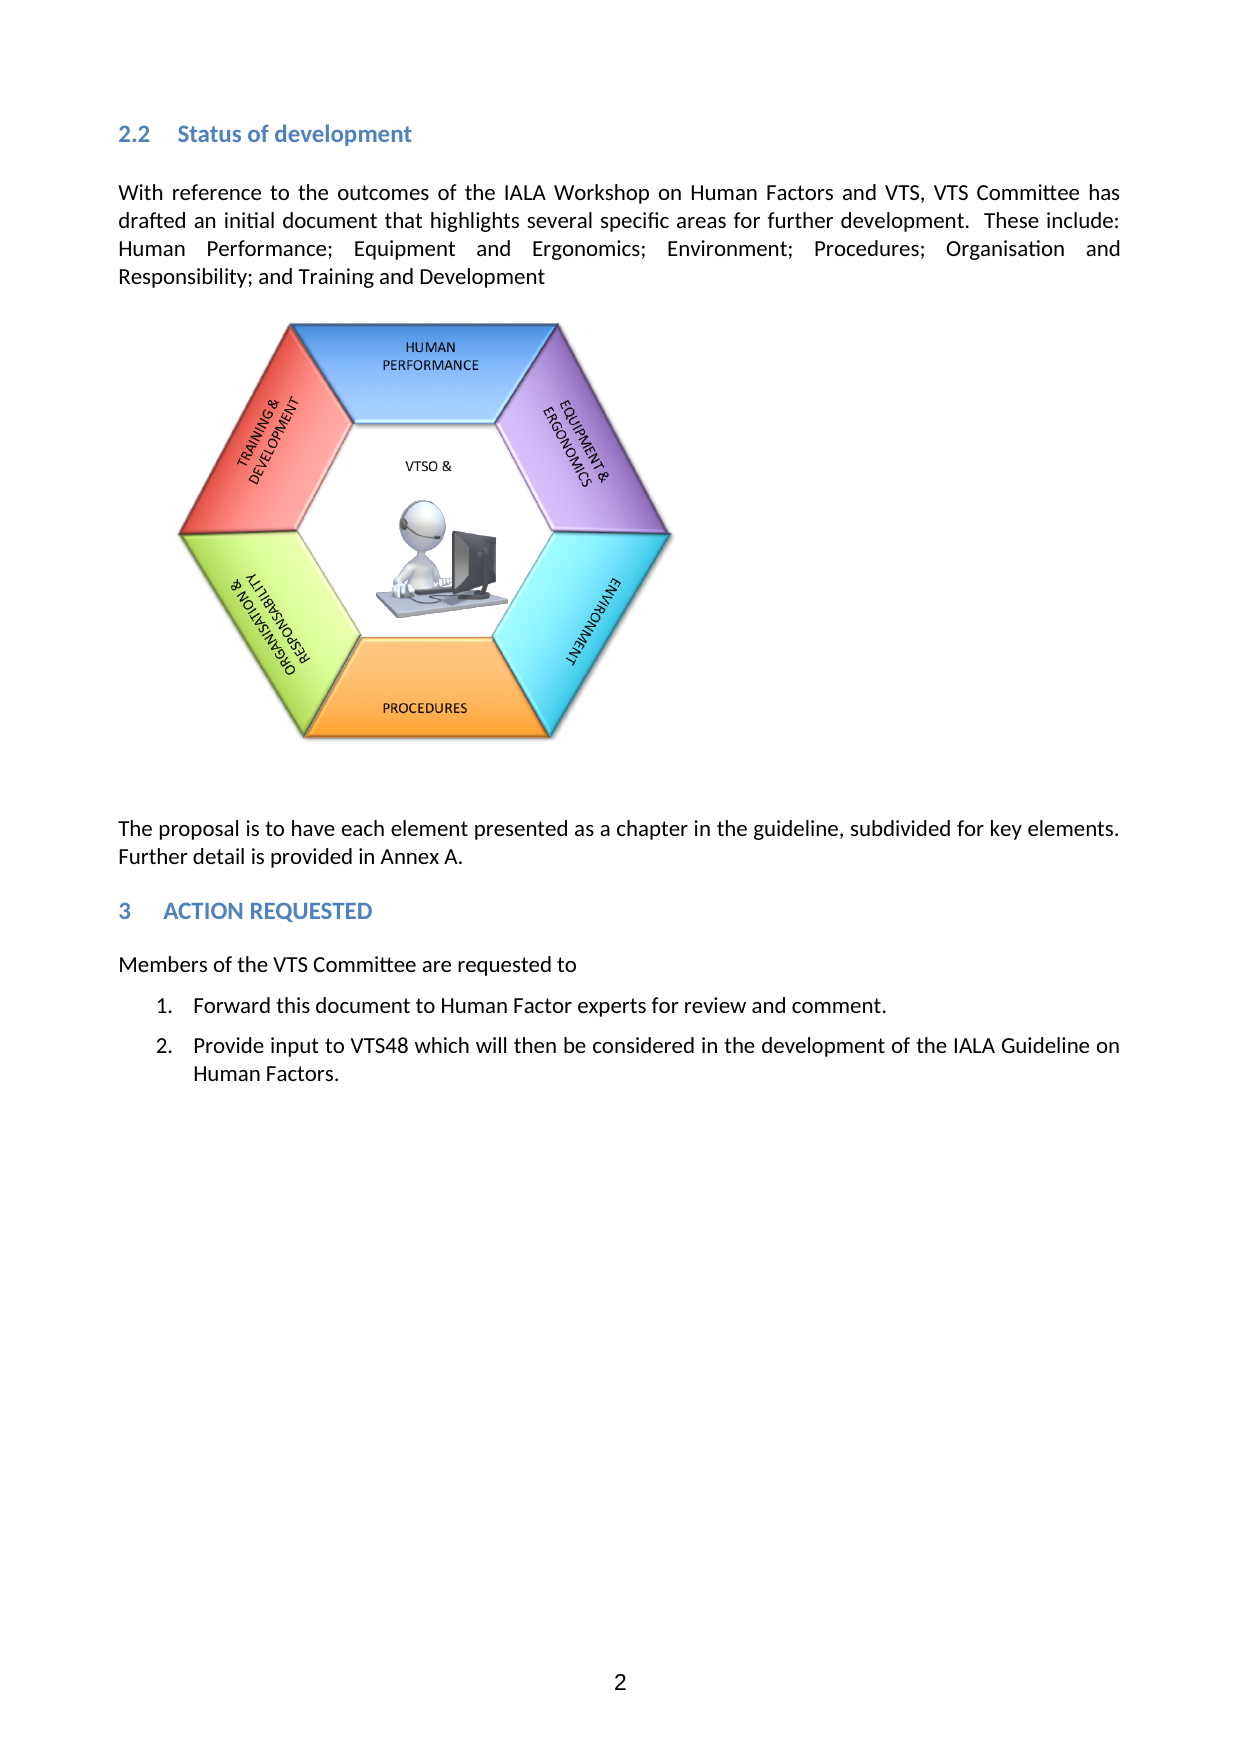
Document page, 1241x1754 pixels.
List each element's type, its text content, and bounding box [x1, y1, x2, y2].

text The proposal is to have each element presented as a chapter in the guideline, subdivided for key elements. Further detail is provided in Annex A. [118, 814, 1122, 870]
text Members of the VTS Committee are requested to [118, 951, 1122, 978]
subtitle ACTION REQUESTED [118, 895, 1122, 926]
list Provide input to VTS48 which will then be considered in the development of the IALA Guideline on Human Factors. [156, 1032, 1122, 1088]
list Forward this document to Human Factor experts for review and comment. [156, 991, 1122, 1019]
subtitle Status of development [118, 118, 1122, 149]
text With reference to the outcomes of the IALA Workshop on Human Factors and VTS, VTS Committee has drafted an initial document that highlights several specific areas for further development. These include: Human Performance; Equipment and Ergonomics; Environment; Procedures; Organisation and Responsibility; and Training and Development [118, 178, 1122, 290]
